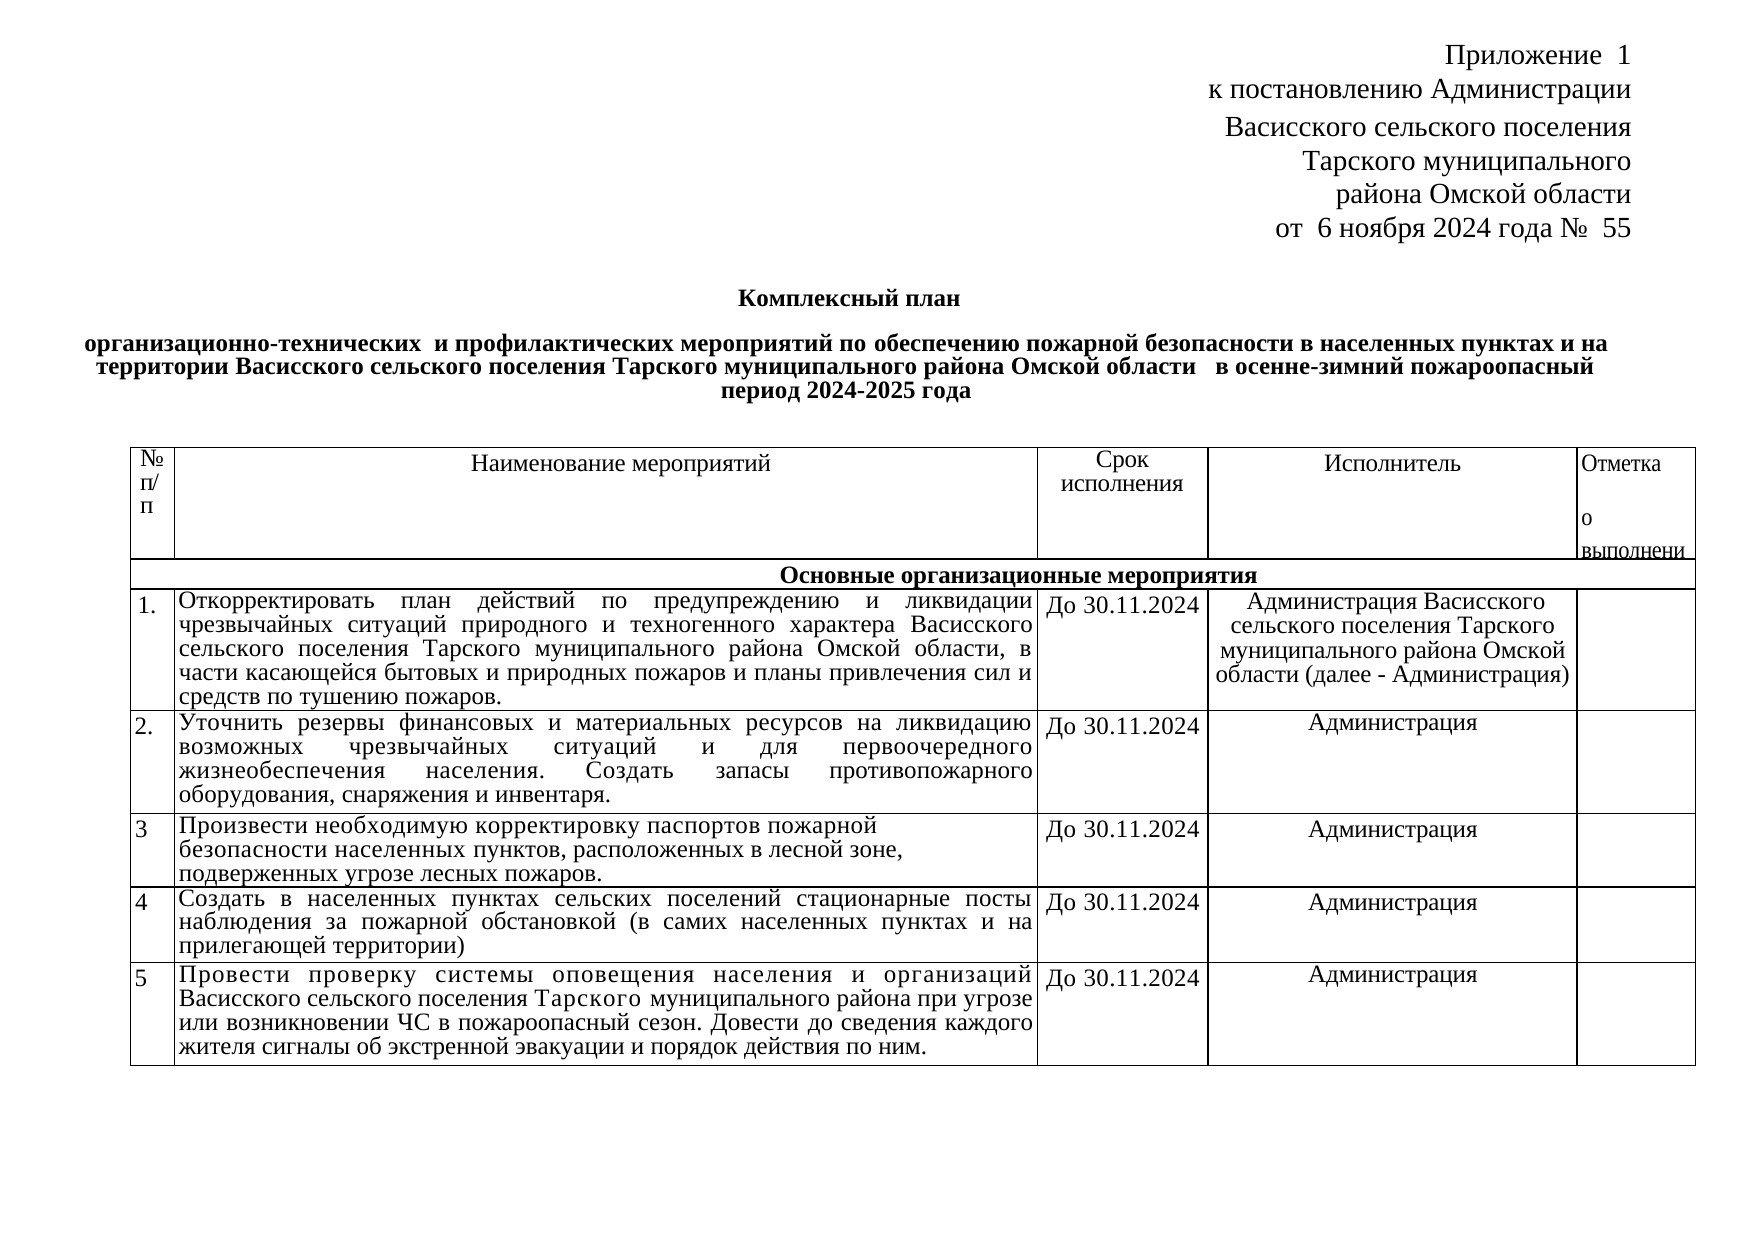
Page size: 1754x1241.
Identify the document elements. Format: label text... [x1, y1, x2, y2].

text от 6 ноября 2024 года № 55 [1075, 210, 1631, 244]
text Комплексный план [56, 288, 1636, 312]
table_cell 1. [131, 590, 174, 710]
table_cell [1578, 711, 1695, 812]
table_cell До 30.11.2024 [1038, 888, 1207, 962]
table_header Наименование мероприятий [175, 448, 1037, 558]
table_cell Администрация [1209, 814, 1576, 886]
table_cell Уточнить резервы финансовых и материальных ресурсов на ликвидацию возможных чрезвычайных ситуаций и для первоочередного жизнеобеспечения населения. Создать запасы противопожарного оборудования, снаряжения и инвентаря. [175, 711, 1037, 812]
table_cell Создать в населенных пунктах сельских поселений стационарные посты наблюдения за пожарной обстановкой (в самих населенных пунктах и на прилегающей территории) [175, 888, 1037, 962]
table_cell Основные организационные мероприятия [131, 560, 1695, 588]
table_cell 2. [131, 711, 174, 812]
table_header Исполнитель [1209, 448, 1576, 558]
table_cell 3 [131, 814, 174, 886]
text Тарского муниципального [1075, 143, 1631, 177]
table_cell Администрация [1209, 888, 1576, 962]
table_cell [1578, 590, 1695, 710]
table_cell До 30.11.2024 [1038, 711, 1207, 812]
text организационно-технических и профилактических мероприятий по обеспечению пожарной безопасности в населенных пунктах и на территории Васисского сельского поселения Тарского муниципального района Омской области в осенне-зимний пожароопасный период 2024-2025 года [56, 332, 1636, 403]
table_cell 5 [131, 963, 174, 1065]
table_header Срок исполнения [1038, 448, 1207, 558]
table_cell До 30.11.2024 [1038, 963, 1207, 1065]
table_cell Администрация [1209, 711, 1576, 812]
table_header Отметка о выполнении [1578, 448, 1695, 558]
table_cell 4 [131, 888, 174, 962]
table_cell [1578, 888, 1695, 962]
text Васисского сельского поселения [1075, 109, 1631, 143]
text Приложение 1 [1075, 37, 1631, 71]
table_cell До 30.11.2024 [1038, 814, 1207, 886]
table_cell Администрация Васисского сельского поселения Тарского муниципального района Омской области (далее - Администрация) [1209, 590, 1576, 710]
text к постановлению Администрации [1075, 71, 1631, 104]
table_cell Администрация [1209, 963, 1576, 1065]
table_cell Произвести необходимую корректировку паспортов пожарной безопасности населенных пунктов, расположенных в лесной зоне, подверженных угрозе лесных пожаров. [175, 814, 1037, 886]
table_cell Провести проверку системы оповещения населения и организаций Васисского сельского поселения Тарского муниципального района при угрозе или возникновении ЧС в пожароопасный сезон. Довести до сведения каждого жителя сигналы об экстренной эвакуации и порядок действия по ним. [175, 963, 1037, 1065]
table_header № п/п [131, 448, 174, 558]
table_cell [1578, 814, 1695, 886]
table_cell Откорректировать план действий по предупреждению и ликвидации чрезвычайных ситуаций природного и техногенного характера Васисского сельского поселения Тарского муниципального района Омской области, в части касающейся бытовых и природных пожаров и планы привлечения сил и средств по тушению пожаров. [175, 590, 1037, 710]
table_cell До 30.11.2024 [1038, 590, 1207, 710]
table_cell [1578, 963, 1695, 1065]
text района Омской области [1075, 177, 1631, 210]
